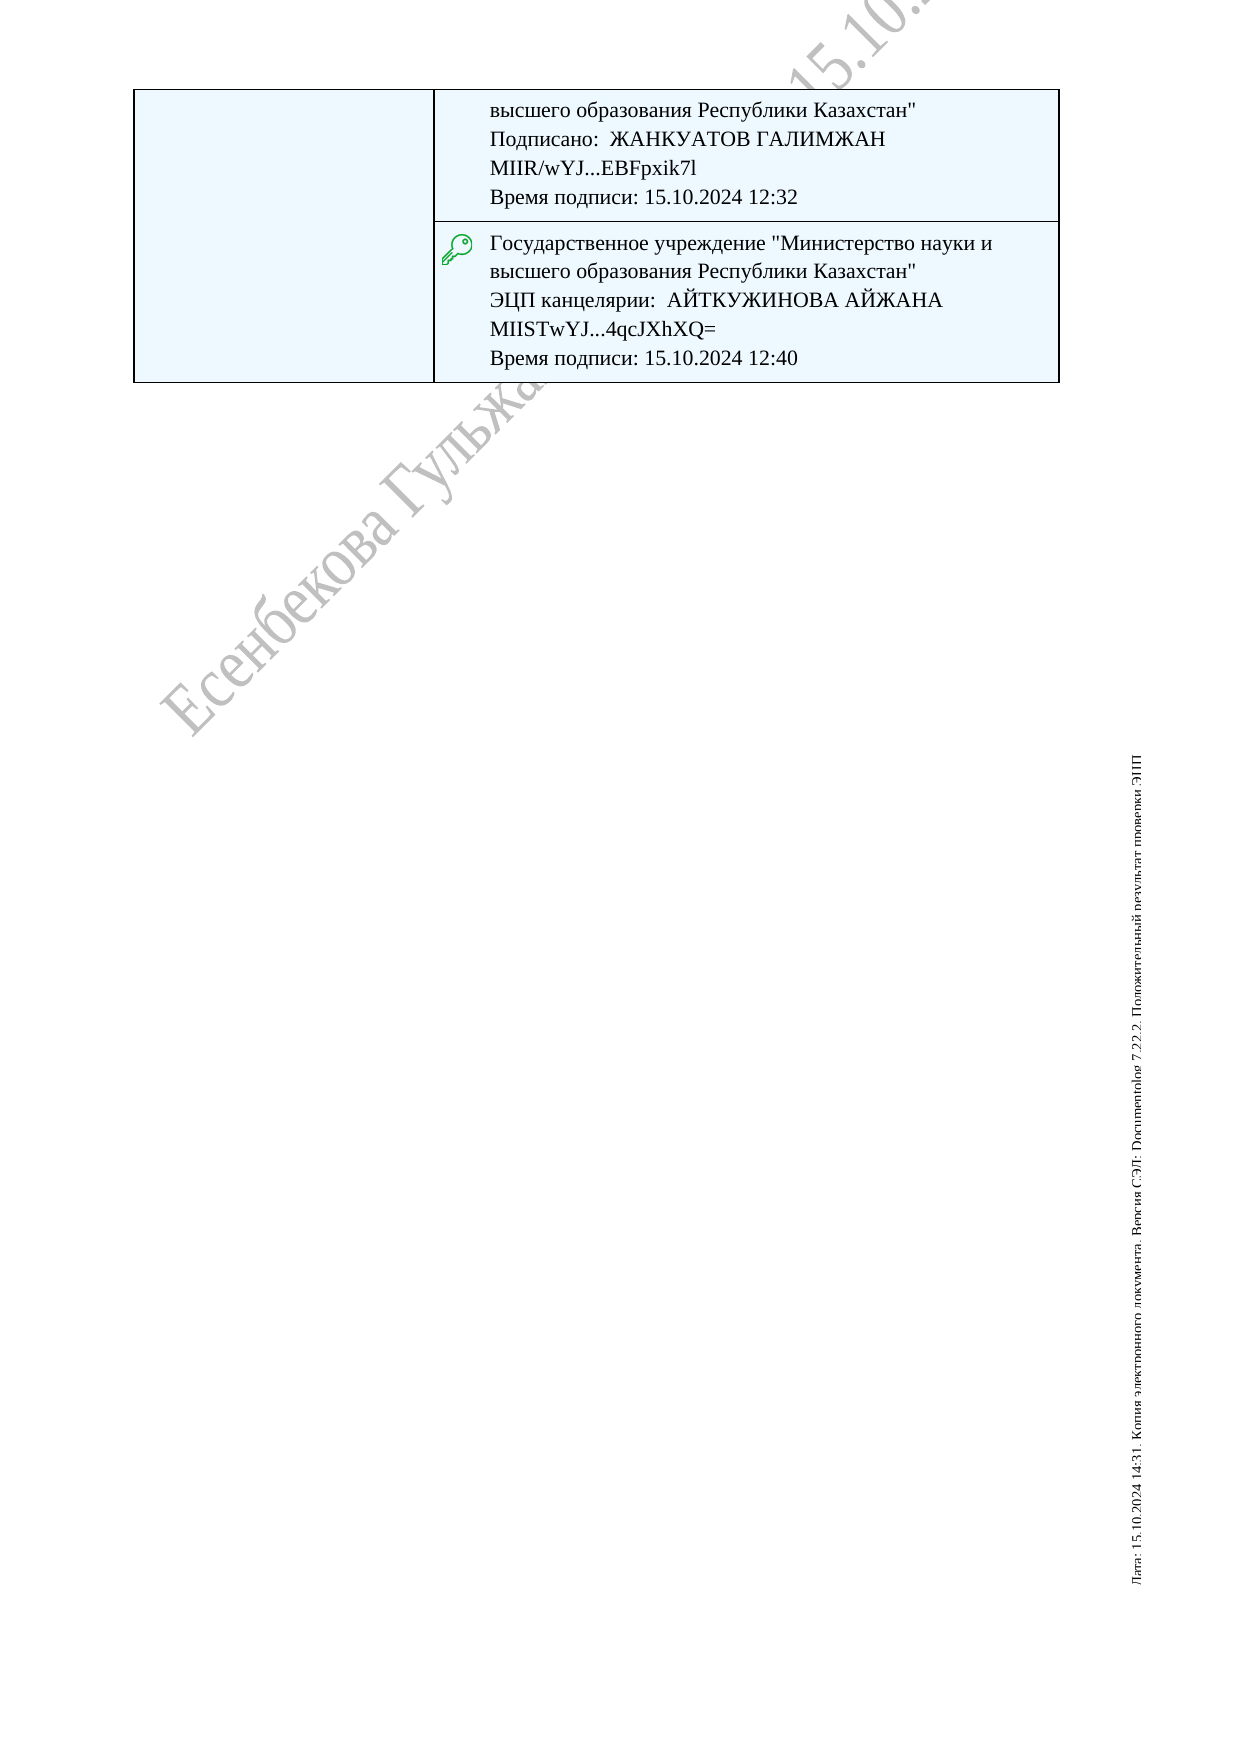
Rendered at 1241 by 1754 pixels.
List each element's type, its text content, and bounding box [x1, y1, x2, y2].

table_cell Государственное учреждение "Министерство науки и высшего образования Республики Казахстан" Подписано: ЖАНКУАТОВ ГАЛИМЖАН MIIR/wYJ...EBFpxik7l Время подписи: 15.10.2024 12:32 [435, 90, 1058, 221]
picture [442, 234, 473, 265]
table_cell Государственное учреждение "Министерство науки и высшего образования Республики Казахстан" ЭЦП канцелярии: АЙТКУЖИНОВА АЙЖАНА MIISTwYJ...4qcJXhXQ= Время подписи: 15.10.2024 12:40 [435, 222, 1058, 382]
